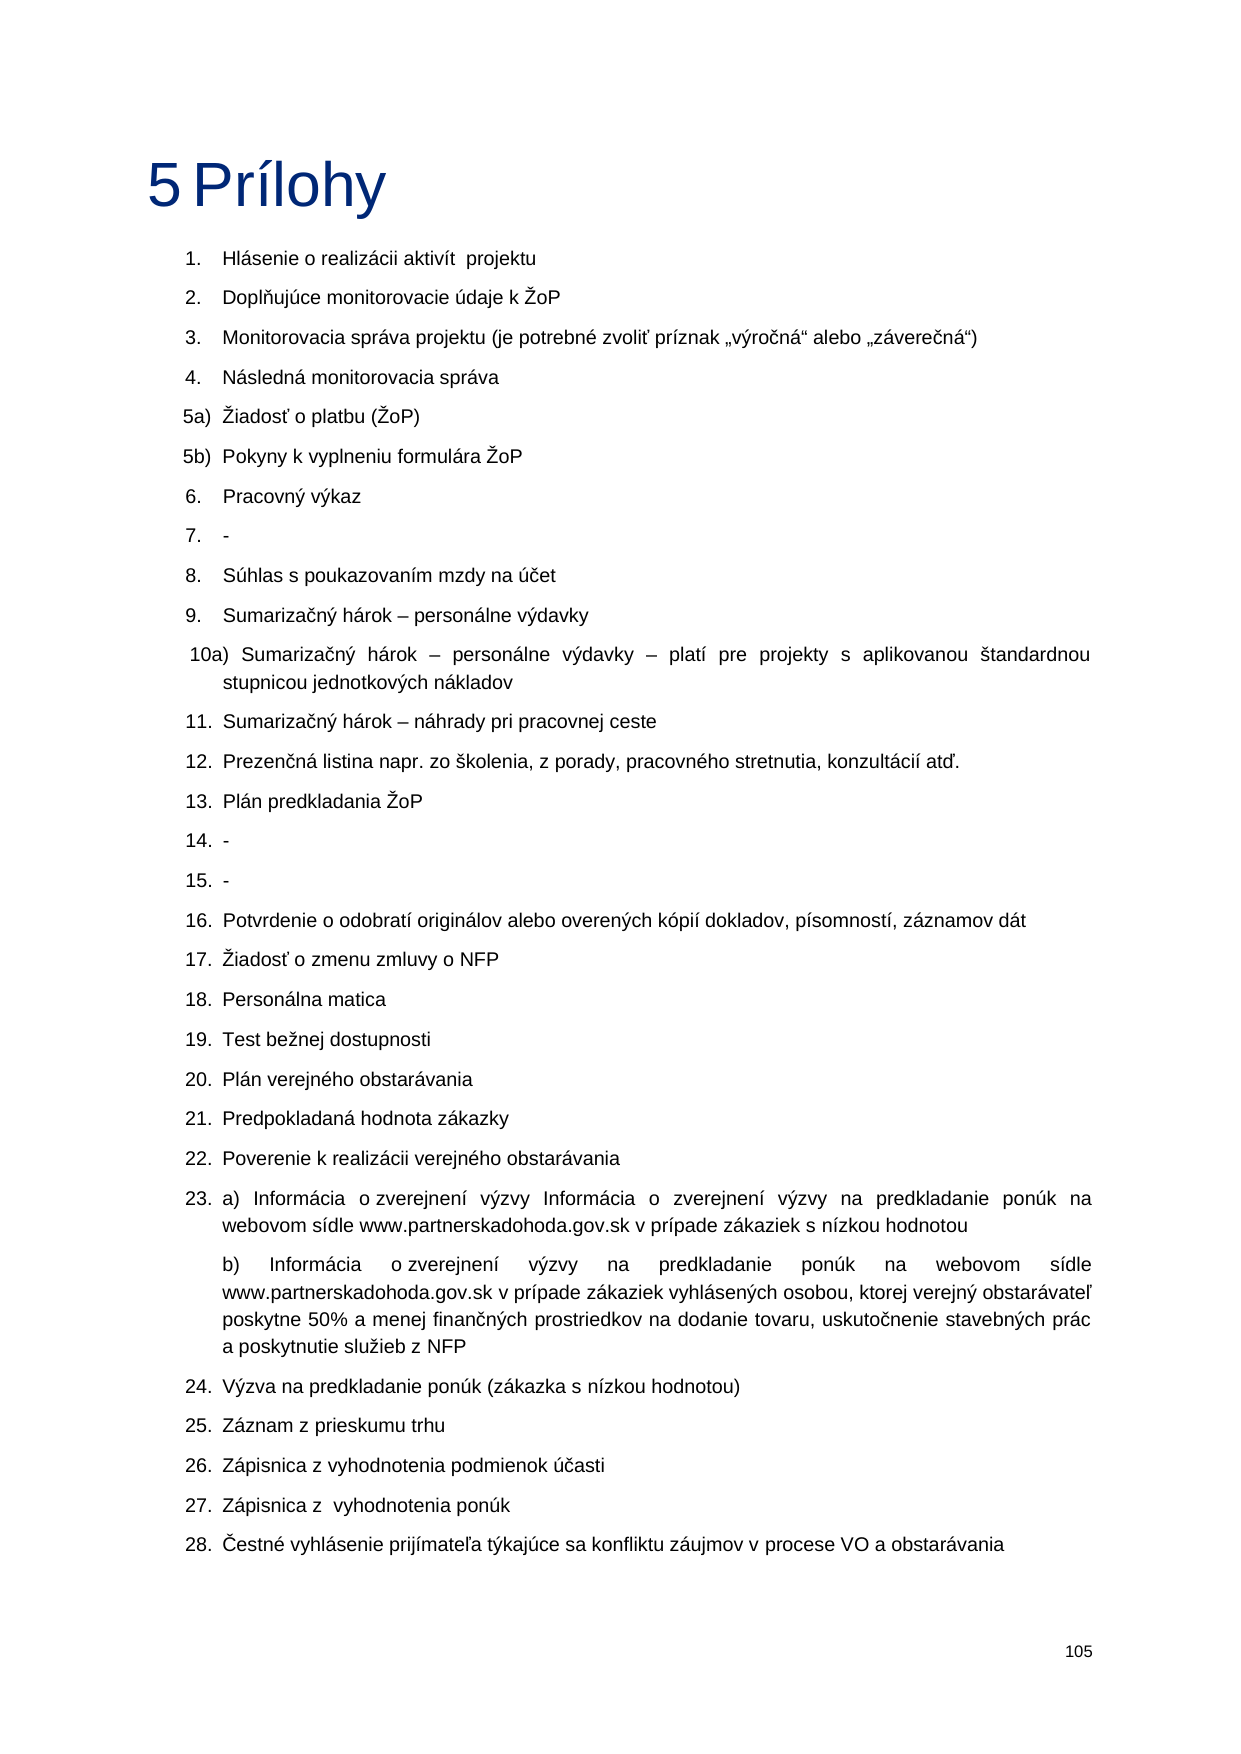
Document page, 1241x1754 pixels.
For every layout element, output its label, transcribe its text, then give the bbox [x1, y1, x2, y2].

list Čestné vyhlásenie prijímateľa týkajúce sa konfliktu záujmov v procese VO a obstarávania [185, 1533, 1092, 1556]
list Prezenčná listina napr. zo školenia, z porady, pracovného stretnutia, konzultácií atď. [185, 750, 1092, 773]
list Hlásenie o realizácii aktivít projektu [185, 246, 1092, 269]
list a) Informácia o zverejnení výzvy Informácia o zverejnení výzvy na predkladanie ponúk na webovom sídle www.partnerskadohoda.gov.sk v prípade zákaziek s nízkou hodnotou [185, 1186, 1092, 1236]
list - [185, 524, 1092, 547]
list Potvrdenie o odobratí originálov alebo overených kópií dokladov, písomností, záznamov dát [185, 909, 1092, 931]
list Plán verejného obstarávania [185, 1067, 1092, 1090]
list Monitorovacia správa projektu (je potrebné zvoliť príznak „výročná“ alebo „záverečná“) [185, 326, 1092, 348]
subtitle Prílohy [148, 148, 1092, 219]
list Zápisnica z vyhodnotenia podmienok účasti [185, 1454, 1092, 1477]
list Záznam z prieskumu trhu [185, 1414, 1092, 1437]
text b) Informácia o zverejnení výzvy na predkladanie ponúk na webovom sídle www.partnerskadohoda.gov.sk v prípade zákaziek vyhlásených osobou, ktorej verejný obstarávateľ poskytne 50% a menej finančných prostriedkov na dodanie tovaru, uskutočnenie stavebných prác a poskytnutie služieb z NFP [222, 1253, 1092, 1358]
text 10a) Sumarizačný hárok – personálne výdavky – platí pre projekty s aplikovanou štandardnou stupnicou jednotkových nákladov [177, 643, 1092, 693]
list Výzva na predkladanie ponúk (zákazka s nízkou hodnotou) [185, 1374, 1092, 1397]
list Doplňujúce monitorovacie údaje k ŽoP [185, 286, 1092, 309]
list Plán predkladania ŽoP [185, 789, 1092, 812]
list Personálna matica [185, 988, 1092, 1011]
list Zápisnica z vyhodnotenia ponúk [185, 1494, 1092, 1516]
list Sumarizačný hárok – personálne výdavky [185, 604, 1092, 626]
text 5a) Žiadosť o platbu (ŽoP) [177, 405, 1092, 428]
list Poverenie k realizácii verejného obstarávania [185, 1147, 1092, 1169]
list Následná monitorovacia správa [185, 366, 1092, 388]
list Žiadosť o zmenu zmluvy o NFP [185, 948, 1092, 971]
list - [185, 869, 1092, 892]
list Predpokladaná hodnota zákazky [185, 1107, 1092, 1130]
text 5b) Pokyny k vyplneniu formulára ŽoP [177, 445, 1092, 468]
list - [185, 829, 1092, 852]
list Pracovný výkaz [185, 484, 1092, 507]
list Súhlas s poukazovaním mzdy na účet [185, 564, 1092, 587]
list Test bežnej dostupnosti [185, 1028, 1092, 1050]
list Sumarizačný hárok – náhrady pri pracovnej ceste [185, 710, 1092, 733]
